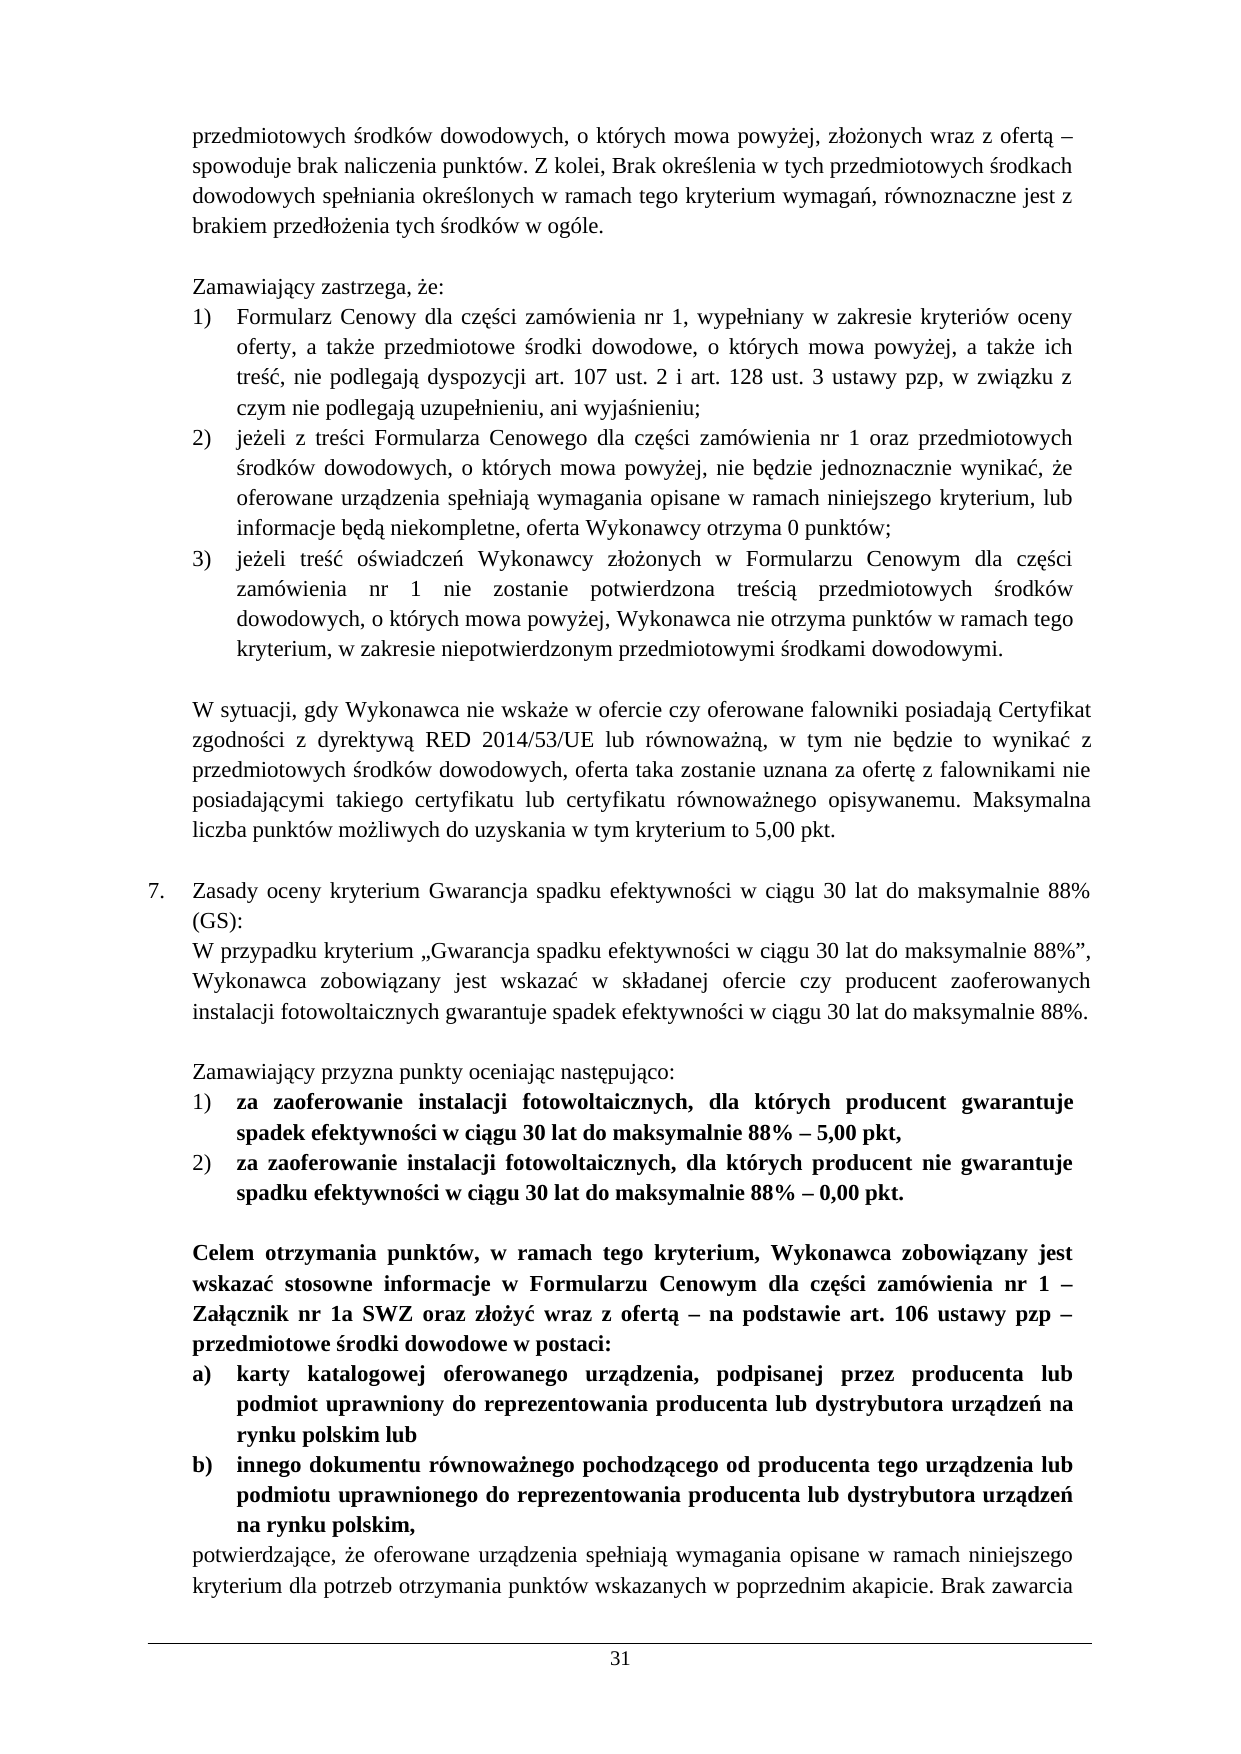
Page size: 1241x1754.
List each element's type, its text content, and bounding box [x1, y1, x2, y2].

text W sytuacji, gdy Wykonawca nie wskaże w ofercie czy oferowane falowniki posiadają Certyfikat zgodności z dyrektywą RED 2014/53/UE lub równoważną, w tym nie będzie to wynikać z przedmiotowych środków dowodowych, oferta taka zostanie uznana za ofertę z falownikami nie posiadającymi takiego certyfikatu lub certyfikatu równoważnego opisywanemu. Maksymalna liczba punktów możliwych do uzyskania w tym kryterium to 5,00 pkt. [192, 696, 1092, 843]
text Zamawiający przyzna punkty oceniając następująco: [192, 1058, 1074, 1084]
text 3) jeżeli treść oświadczeń Wykonawcy złożonych w Formularzu Cenowym dla części zamówienia nr 1 nie zostanie potwierdzona treścią przedmiotowych środków dowodowych, o których mowa powyżej, Wykonawca nie otrzyma punktów w ramach tego kryterium, w zakresie niepotwierdzonym przedmiotowymi środkami dowodowymi. [192, 544, 1074, 662]
text 7. Zasady oceny kryterium Gwarancja spadku efektywności w ciągu 30 lat do maksymalnie 88% (GS): [148, 877, 1092, 933]
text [192, 1541, 1074, 1598]
text b) innego dokumentu równoważnego pochodzącego od producenta tego urządzenia lub podmiotu uprawnionego do reprezentowania producenta lub dystrybutora urządzeń na rynku polskim, [192, 1451, 1074, 1538]
text Zamawiający zastrzega, że: [192, 273, 1074, 299]
text a) karty katalogowej oferowanego urządzenia, podpisanej przez producenta lub podmiot uprawniony do reprezentowania producenta lub dystrybutora urządzeń na rynku polskim lub [192, 1360, 1074, 1447]
text W przypadku kryterium „Gwarancja spadku efektywności w ciągu 30 lat do maksymalnie 88%”, Wykonawca zobowiązany jest wskazać w składanej ofercie czy producent zaoferowanych instalacji fotowoltaicznych gwarantuje spadek efektywności w ciągu 30 lat do maksymalnie 88%. [192, 937, 1092, 1024]
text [192, 122, 1074, 239]
list za zaoferowanie instalacji fotowoltaicznych, dla których producent nie gwarantuje spadku efektywności w ciągu 30 lat do maksymalnie 88% – 0,00 pkt. [192, 1149, 1074, 1205]
text 1) Formularz Cenowy dla części zamówienia nr 1, wypełniany w zakresie kryteriów oceny oferty, a także przedmiotowe środki dowodowe, o których mowa powyżej, a także ich treść, nie podlegają dyspozycji art. 107 ust. 2 i art. 128 ust. 3 ustawy pzp, w związku z czym nie podlegają uzupełnieniu, ani wyjaśnieniu; [192, 303, 1074, 420]
list za zaoferowanie instalacji fotowoltaicznych, dla których producent gwarantuje spadek efektywności w ciągu 30 lat do maksymalnie 88% – 5,00 pkt, [192, 1088, 1074, 1145]
text 2) jeżeli z treści Formularza Cenowego dla części zamówienia nr 1 oraz przedmiotowych środków dowodowych, o których mowa powyżej, nie będzie jednoznacznie wynikać, że oferowane urządzenia spełniają wymagania opisane w ramach niniejszego kryterium, lub informacje będą niekompletne, oferta Wykonawcy otrzyma 0 punktów; [192, 424, 1074, 541]
text Celem otrzymania punktów, w ramach tego kryterium, Wykonawca zobowiązany jest wskazać stosowne informacje w Formularzu Cenowym dla części zamówienia nr 1 – Załącznik nr 1a SWZ oraz złożyć wraz z ofertą – na podstawie art. 106 ustawy pzp – przedmiotowe środki dowodowe w postaci: [192, 1239, 1074, 1356]
